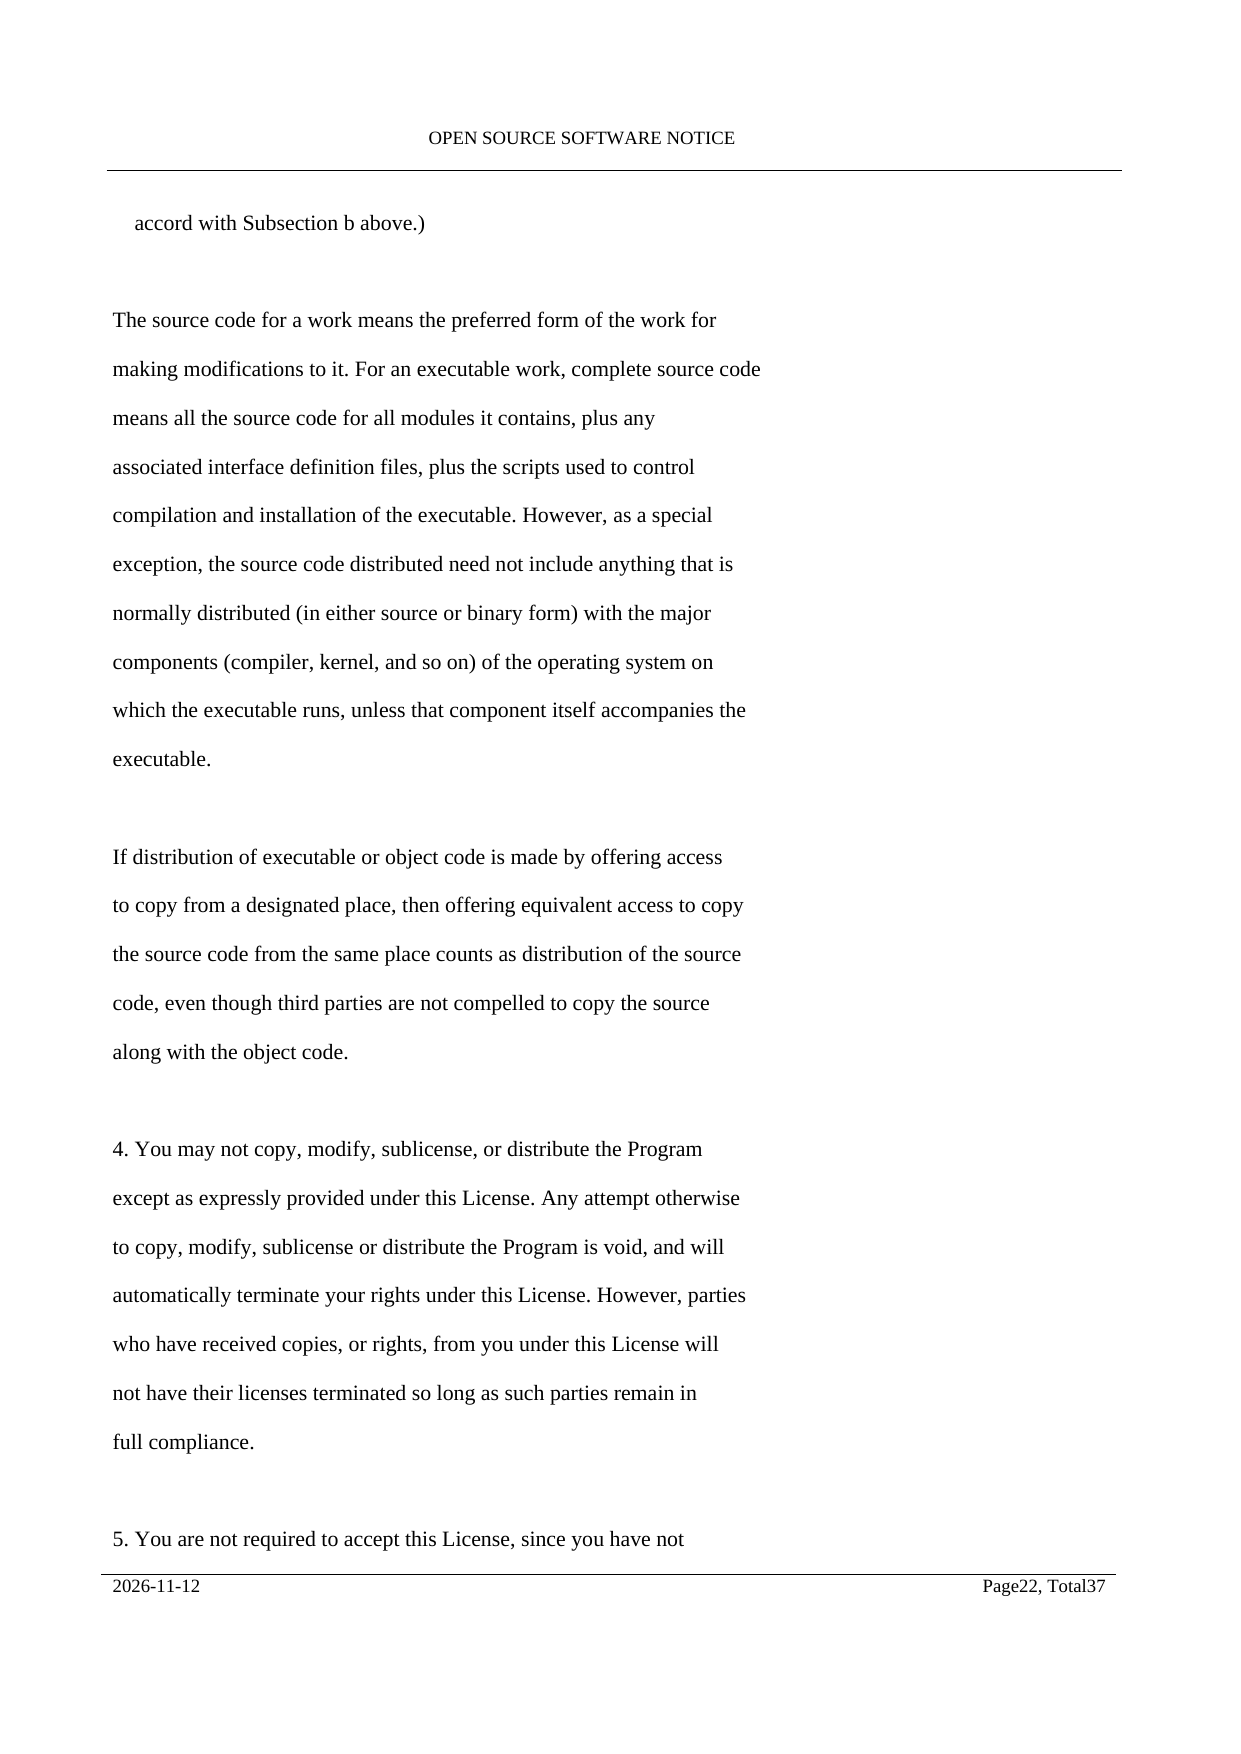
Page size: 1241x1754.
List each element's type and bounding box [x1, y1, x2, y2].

text [112, 206, 1128, 1555]
